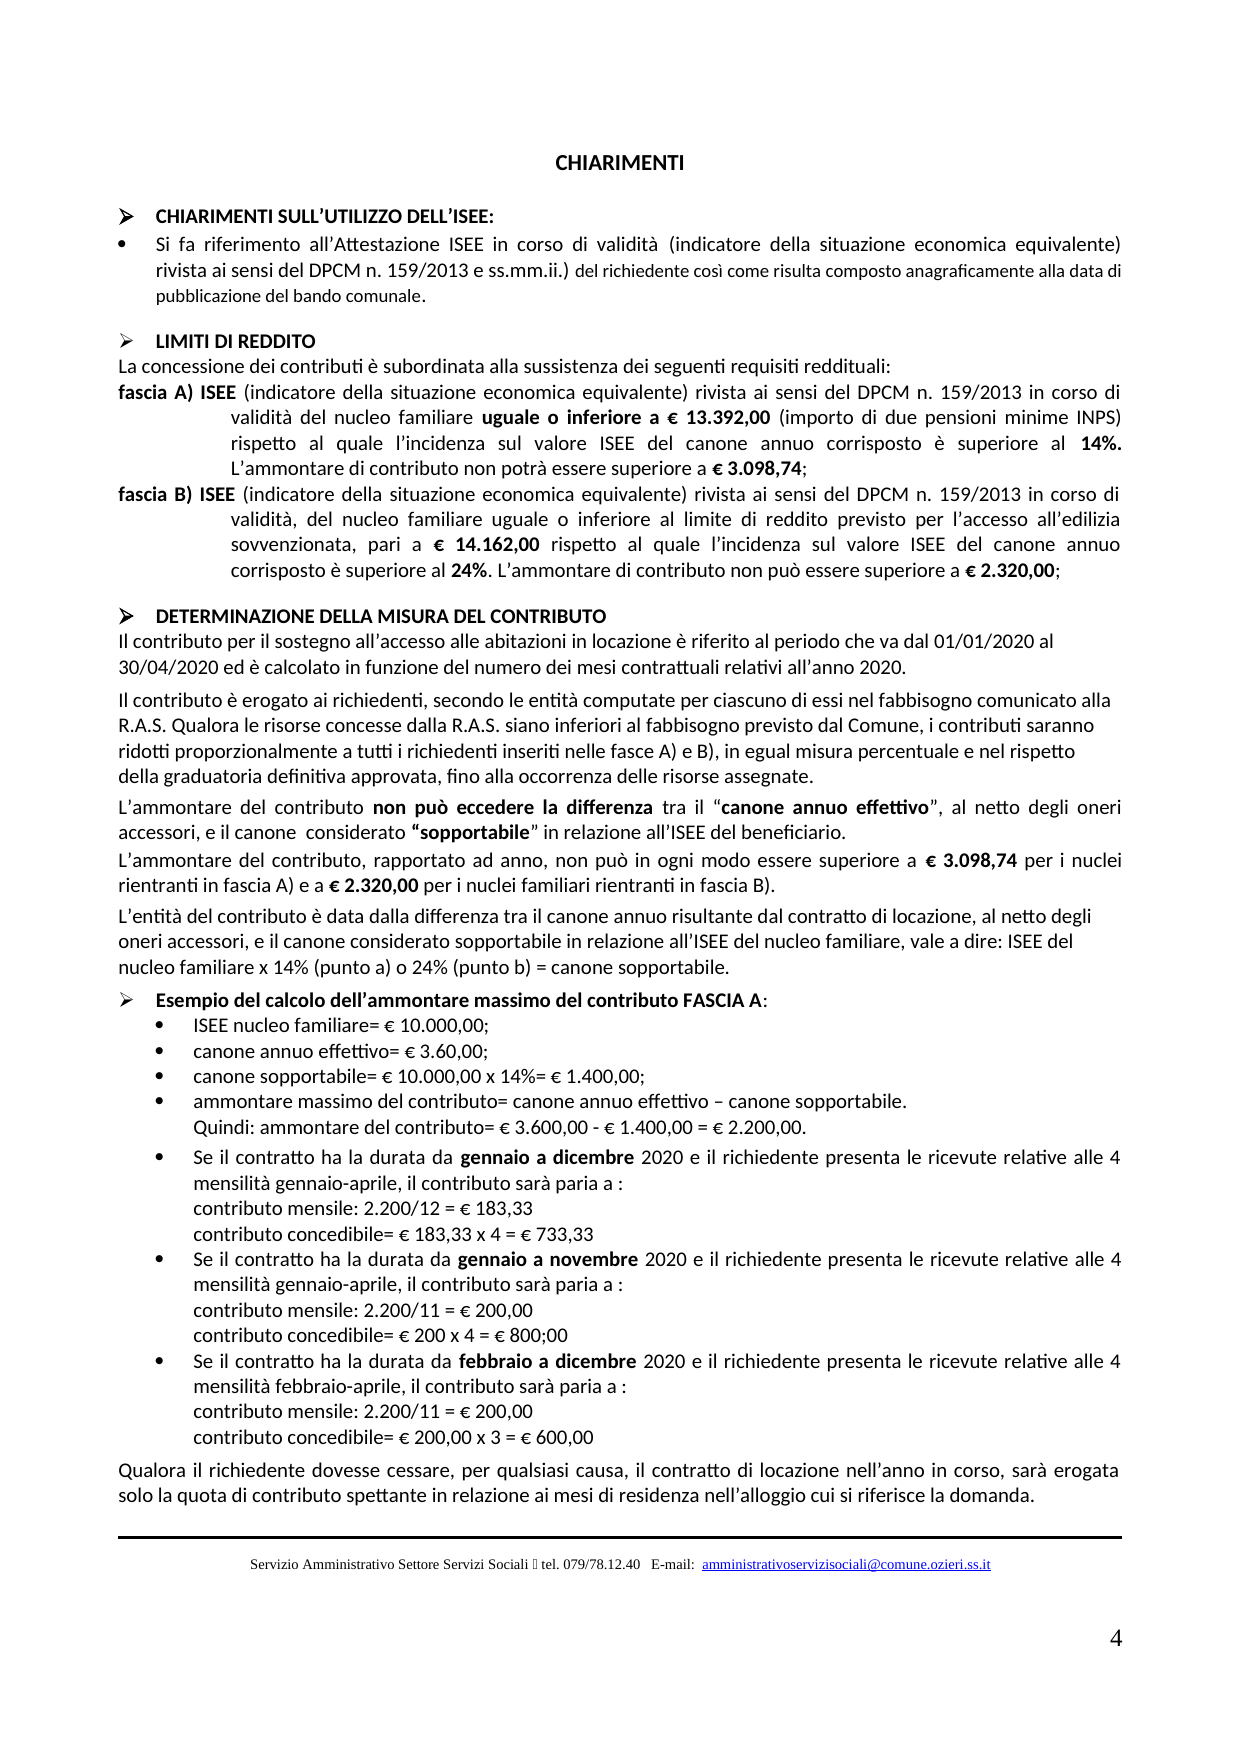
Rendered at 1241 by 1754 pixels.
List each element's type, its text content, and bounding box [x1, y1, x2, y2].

list CHIARIMENTI SULL’UTILIZZO DELL’ISEE: [118, 204, 1122, 229]
text L’ammontare del contributo non può eccedere la differenza tra il “canone annuo effettivo”, al netto degli oneri accessori, e il canone considerato “sopportabile” in relazione all’ISEE del beneficiario. [118, 794, 1122, 845]
text La concessione dei contributi è subordinata alla sussistenza dei seguenti requisiti reddituali: [118, 354, 1122, 379]
text fascia B) ISEE (indicatore della situazione economica equivalente) rivista ai sensi del DPCM n. 159/2013 in corso di validità, del nucleo familiare uguale o inferiore al limite di reddito previsto per l’accesso all’edilizia sovvenzionata, pari a € 14.162,00 rispetto al quale l’incidenza sul valore ISEE del canone annuo corrisposto è superiore al 24%. L’ammontare di contributo non può essere superiore a € 2.320,00; [118, 481, 1122, 582]
list Esempio del calcolo dell’ammontare massimo del contributo FASCIA A: [118, 987, 1122, 1012]
text Qualora il richiedente dovesse cessare, per qualsiasi causa, il contratto di locazione nell’anno in corso, sarà erogata solo la quota di contributo spettante in relazione ai mesi di residenza nell’alloggio cui si riferisce la domanda. [118, 1457, 1122, 1508]
text Il contributo è erogato ai richiedenti, secondo le entità computate per ciascuno di essi nel fabbisogno comunicato alla R.A.S. Qualora le risorse concesse dalla R.A.S. siano inferiori al fabbisogno previsto dal Comune, i contributi saranno ridotti proporzionalmente a tutti i richiedenti inseriti nelle fasce A) e B), in egual misura percentuale e nel rispetto della graduatoria definitiva approvata, fino alla occorrenza delle risorse assegnate. [118, 687, 1122, 789]
text Servizio Amministrativo Settore Servizi Sociali tel. 079/78.12.40 E-mail: amministrativoservizisociali@comune.ozieri.ss.it [118, 1556, 1122, 1572]
list ammontare massimo del contributo= canone annuo effettivo – canone sopportabile. [156, 1089, 1122, 1114]
list canone sopportabile= € 10.000,00 x 14%= € 1.400,00; [156, 1063, 1122, 1089]
text contributo mensile: 2.200/11 = € 200,00 [156, 1297, 1122, 1322]
list ISEE nucleo familiare= € 10.000,00; [156, 1012, 1122, 1038]
text contributo concedibile= € 183,33 x 4 = € 733,33 [156, 1221, 1122, 1246]
list Se il contratto ha la durata da gennaio a novembre 2020 e il richiedente presenta le ricevute relative alle 4 mensilità gennaio-aprile, il contributo sarà paria a : [156, 1246, 1122, 1297]
text L’entità del contributo è data dalla differenza tra il canone annuo risultante dal contratto di locazione, al netto degli oneri accessori, e il canone considerato sopportabile in relazione all’ISEE del nucleo familiare, vale a dire: ISEE del nucleo familiare x 14% (punto a) o 24% (punto b) = canone sopportabile. [118, 903, 1122, 979]
text fascia A) ISEE (indicatore della situazione economica equivalente) rivista ai sensi del DPCM n. 159/2013 in corso di validità del nucleo familiare uguale o inferiore a € 13.392,00 (importo di due pensioni minime INPS) rispetto al quale l’incidenza sul valore ISEE del canone annuo corrisposto è superiore al 14%. L’ammontare di contributo non potrà essere superiore a € 3.098,74; [118, 379, 1122, 481]
text contributo concedibile= € 200,00 x 3 = € 600,00 [156, 1424, 1122, 1449]
list Se il contratto ha la durata da febbraio a dicembre 2020 e il richiedente presenta le ricevute relative alle 4 mensilità febbraio-aprile, il contributo sarà paria a : [156, 1348, 1122, 1399]
text Quindi: ammontare del contributo= € 3.600,00 - € 1.400,00 = € 2.200,00. [193, 1114, 1122, 1139]
text CHIARIMENTI [118, 148, 1122, 176]
subtitle LIMITI DI REDDITO [118, 328, 1122, 354]
list DETERMINAZIONE DELLA MISURA DEL CONTRIBUTO [118, 603, 1122, 629]
list Se il contratto ha la durata da gennaio a dicembre 2020 e il richiedente presenta le ricevute relative alle 4 mensilità gennaio-aprile, il contributo sarà paria a : [156, 1144, 1122, 1195]
text contributo mensile: 2.200/11 = € 200,00 [156, 1399, 1122, 1424]
text L’ammontare del contributo, rapportato ad anno, non può in ogni modo essere superiore a € 3.098,74 per i nuclei rientranti in fascia A) e a € 2.320,00 per i nuclei familiari rientranti in fascia B). [118, 847, 1122, 898]
text contributo mensile: 2.200/12 = € 183,33 [156, 1195, 1122, 1221]
text contributo concedibile= € 200 x 4 = € 800;00 [156, 1322, 1122, 1348]
list Si fa riferimento all’Attestazione ISEE in corso di validità (indicatore della situazione economica equivalente) rivista ai sensi del DPCM n. 159/2013 e ss.mm.ii.) del richiedente così come risulta composto anagraficamente alla data di pubblicazione del bando comunale. [118, 232, 1122, 308]
list canone annuo effettivo= € 3.60,00; [156, 1038, 1122, 1063]
text Il contributo per il sostegno all’accesso alle abitazioni in locazione è riferito al periodo che va dal 01/01/2020 al 30/04/2020 ed è calcolato in funzione del numero dei mesi contrattuali relativi all’anno 2020. [118, 629, 1122, 679]
